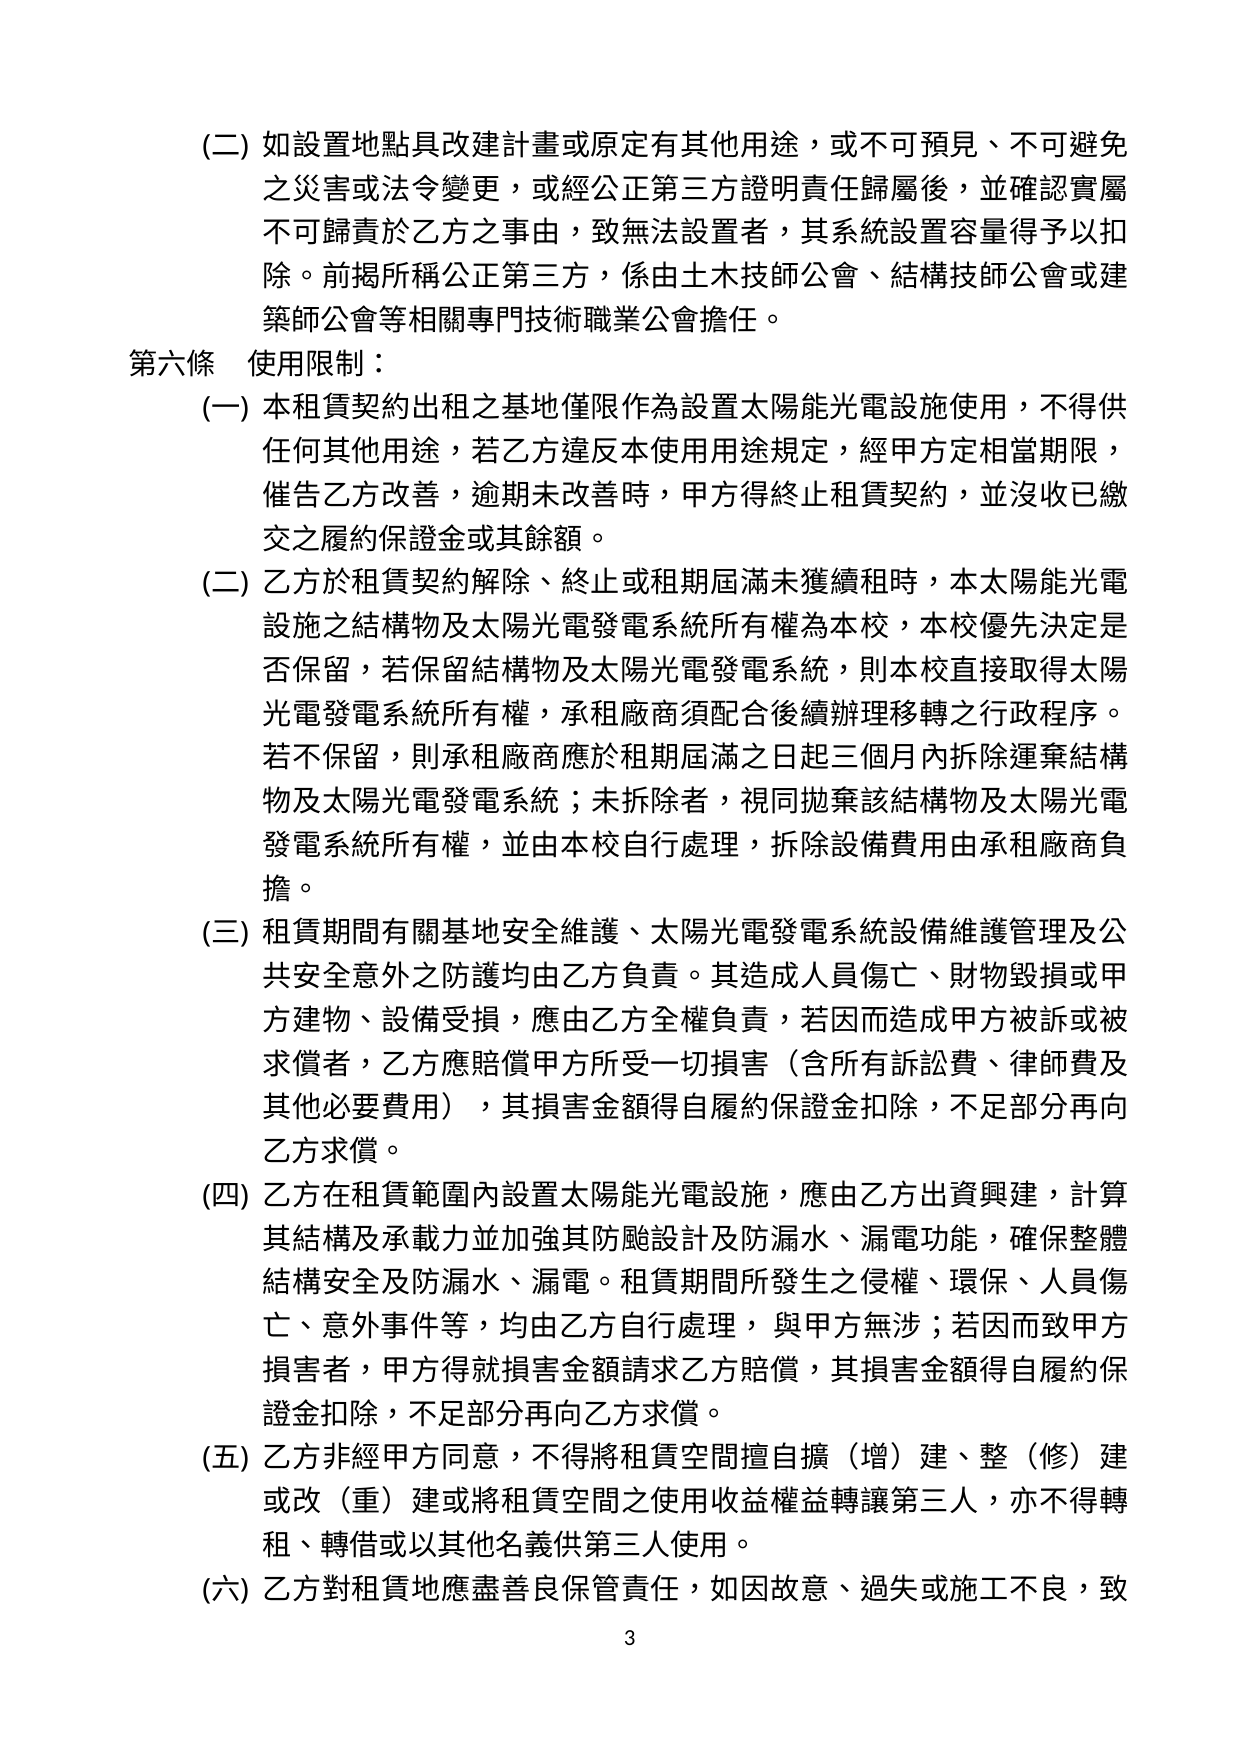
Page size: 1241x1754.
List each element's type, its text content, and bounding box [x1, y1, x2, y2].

list 如設置地點具改建計畫或原定有其他用途，或不可預見、不可避免之災害或法令變更，或經公正第三方證明責任歸屬後，並確認實屬不可歸責於乙方之事由，致無法設置者，其系統設置容量得予以扣除。前揭所稱公正第三方，係由土木技師公會、結構技師公會或建築師公會等相關專門技術職業公會擔任。 [202, 120, 1130, 339]
list 乙方非經甲方同意，不得將租賃空間擅自擴（增）建、整（修）建或改（重）建或將租賃空間之使用收益權益轉讓第三人，亦不得轉租、轉借或以其他名義供第三人使用。 [202, 1433, 1130, 1564]
list 租賃期間有關基地安全維護、太陽光電發電系統設備維護管理及公共安全意外之防護均由乙方負責。其造成人員傷亡、財物毀損或甲方建物、設備受損，應由乙方全權負責，若因而造成甲方被訴或被求償者，乙方應賠償甲方所受一切損害（含所有訴訟費、律師費及其他必要費用），其損害金額得自履約保證金扣除，不足部分再向乙方求償。 [202, 908, 1130, 1170]
list 本租賃契約出租之基地僅限作為設置太陽能光電設施使用，不得供任何其他用途，若乙方違反本使用用途規定，經甲方定相當期限，催告乙方改善，逾期未改善時，甲方得終止租賃契約，並沒收已繳交之履約保證金或其餘額。 [202, 383, 1130, 558]
list 乙方在租賃範圍內設置太陽能光電設施，應由乙方出資興建，計算其結構及承載力並加強其防颱設計及防漏水、漏電功能，確保整體結構安全及防漏水、漏電。租賃期間所發生之侵權、環保、人員傷亡、意外事件等，均由乙方自行處理， 與甲方無涉；若因而致甲方損害者，甲方得就損害金額請求乙方賠償，其損害金額得自履約保證金扣除，不足部分再向乙方求償。 [202, 1170, 1130, 1433]
list 使用限制： [128, 339, 1130, 383]
list 乙方於租賃契約解除、終止或租期屆滿未獲續租時，本太陽能光電設施之結構物及太陽光電發電系統所有權為本校，本校優先決定是否保留，若保留結構物及太陽光電發電系統，則本校直接取得太陽光電發電系統所有權，承租廠商須配合後續辦理移轉之行政程序。若不保留，則承租廠商應於租期屆滿之日起三個月內拆除運棄結構物及太陽光電發電系統；未拆除者，視同拋棄該結構物及太陽光電發電系統所有權，並由本校自行處理，拆除設備費用由承租廠商負擔。 [202, 558, 1130, 908]
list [202, 1564, 1130, 1608]
